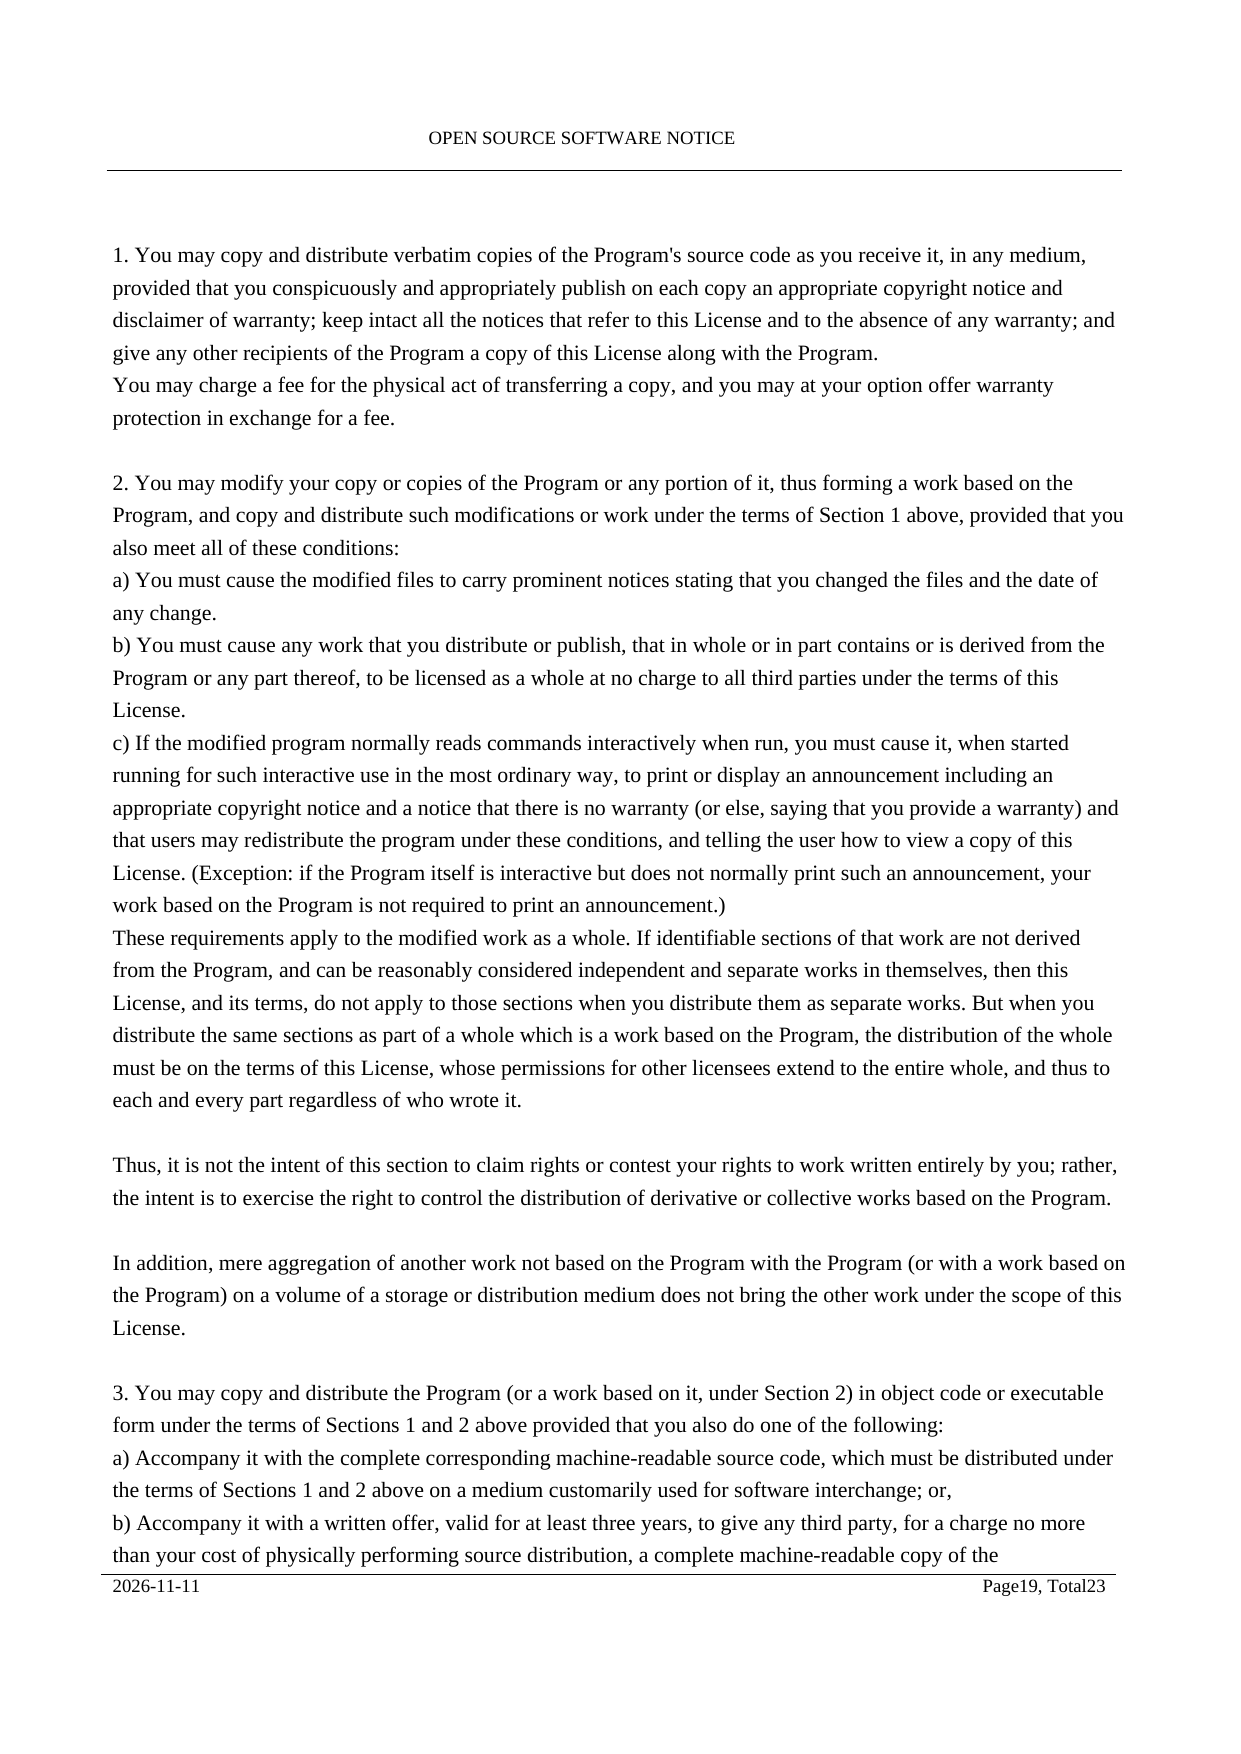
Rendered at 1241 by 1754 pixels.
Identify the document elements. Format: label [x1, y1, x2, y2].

text [112, 206, 1128, 1571]
